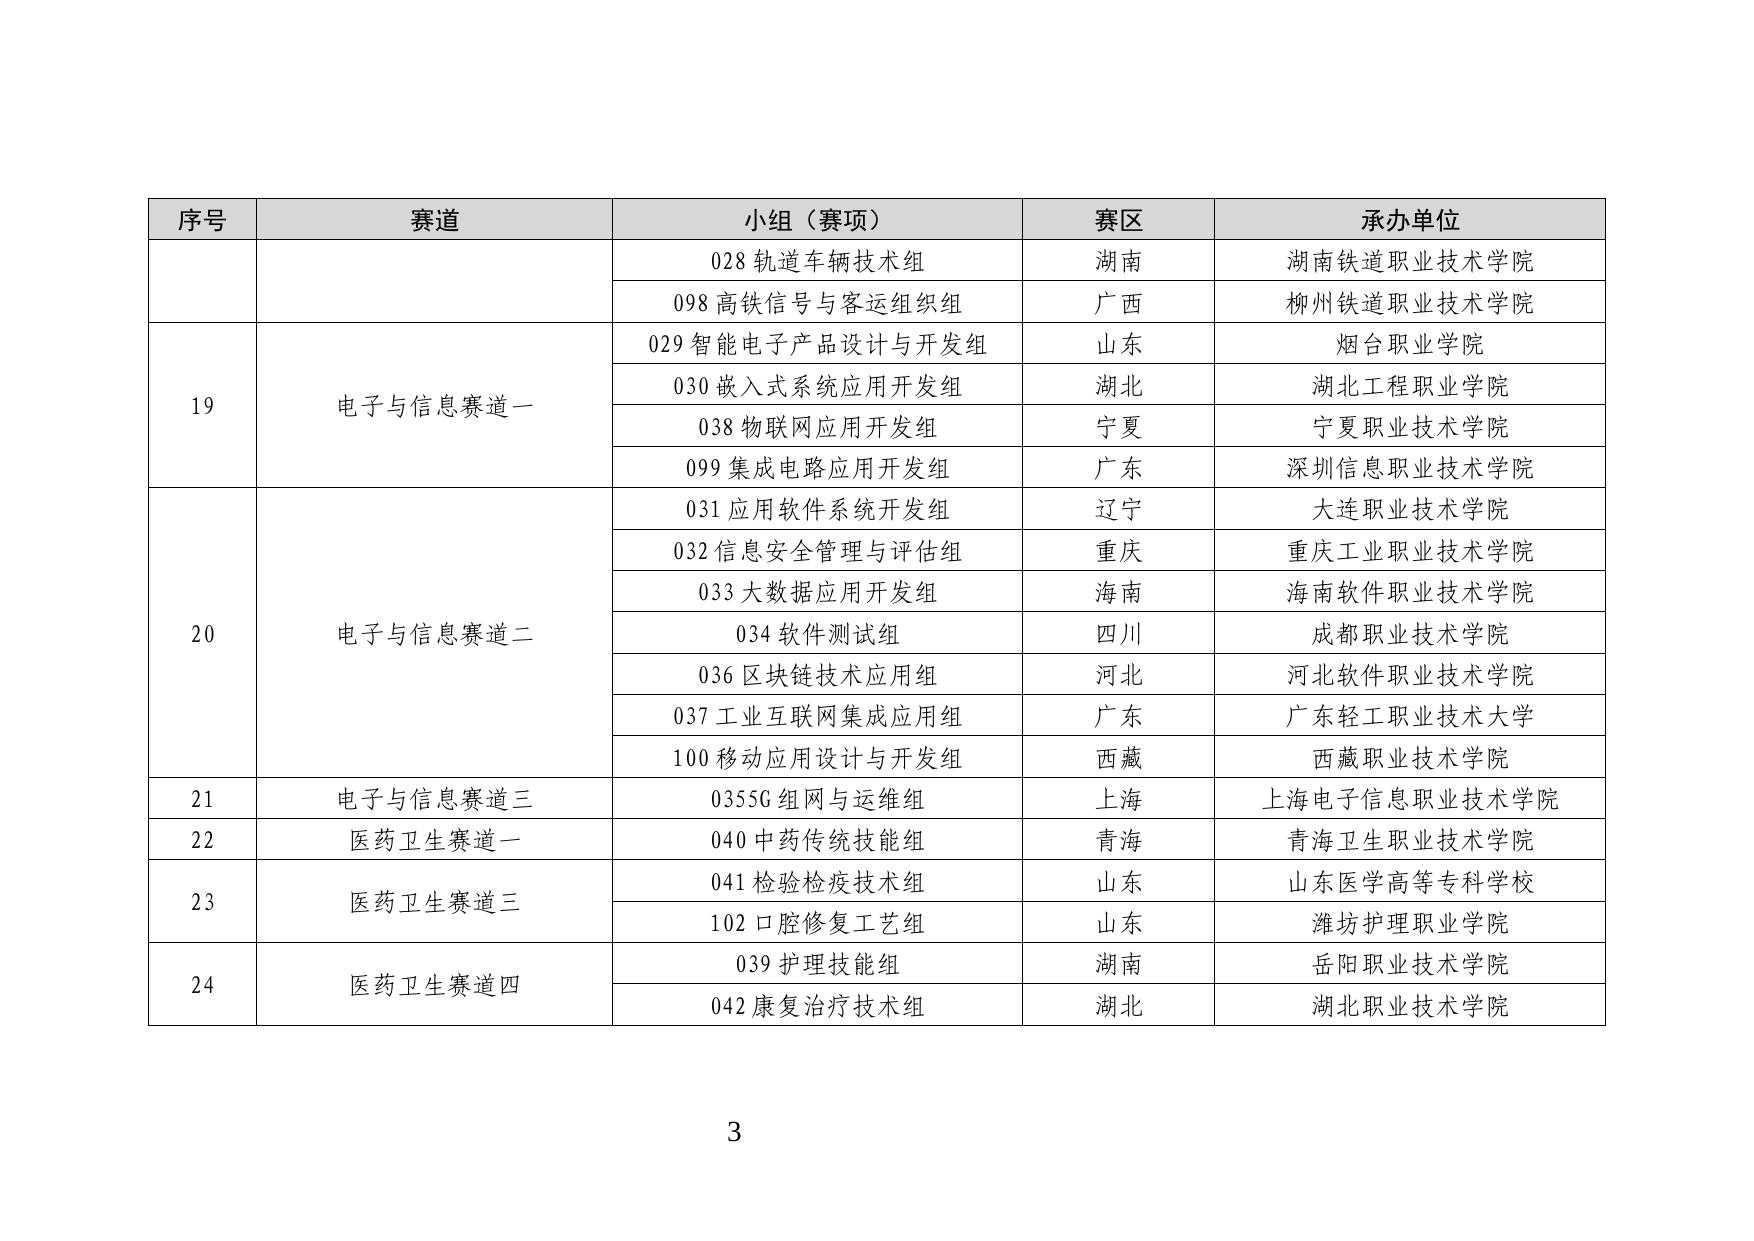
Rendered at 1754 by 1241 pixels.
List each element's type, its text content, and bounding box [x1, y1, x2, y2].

table_cell 重庆 [1023, 530, 1214, 570]
table_cell 湖北 [1023, 364, 1214, 404]
table_cell 烟台职业学院 [1215, 323, 1605, 363]
table_cell 电子与信息赛道三 [257, 778, 612, 818]
table_cell 21 [149, 778, 256, 818]
table_cell 上海 [1023, 778, 1214, 818]
table_cell 23 [149, 860, 256, 942]
table_cell 医药卫生赛道三 [257, 860, 612, 942]
table_cell 海南 [1023, 571, 1214, 611]
table_cell 22 [149, 819, 256, 859]
table_cell 宁夏 [1023, 405, 1214, 446]
table_cell 031应用软件系统开发组 [613, 488, 1022, 528]
table_cell 0355G组网与运维组 [613, 778, 1022, 818]
table_cell 033大数据应用开发组 [613, 571, 1022, 611]
table_cell 041检验检疫技术组 [613, 860, 1022, 901]
table_cell 098高铁信号与客运组织组 [613, 281, 1022, 322]
table_header 赛区 [1023, 199, 1214, 239]
table_header 承办单位 [1215, 199, 1605, 239]
table_cell 西藏职业技术学院 [1215, 736, 1605, 777]
table_cell 039护理技能组 [613, 943, 1022, 983]
table_cell 电子与信息赛道一 [257, 323, 612, 487]
table_header 赛道 [257, 199, 612, 239]
table_cell 成都职业技术学院 [1215, 612, 1605, 652]
table_cell 山东 [1023, 860, 1214, 901]
table_cell 辽宁 [1023, 488, 1214, 528]
table_cell 岳阳职业技术学院 [1215, 943, 1605, 983]
table_cell 电子与信息赛道二 [257, 488, 612, 777]
table_cell 038物联网应用开发组 [613, 405, 1022, 446]
table_cell 四川 [1023, 612, 1214, 652]
table_cell 海南软件职业技术学院 [1215, 571, 1605, 611]
table_cell 广东 [1023, 447, 1214, 487]
table_cell 040中药传统技能组 [613, 819, 1022, 859]
table_cell 湖南铁道职业技术学院 [1215, 240, 1605, 280]
table_cell 广东 [1023, 695, 1214, 735]
table_cell 湖北 [1023, 984, 1214, 1025]
table_cell 潍坊护理职业学院 [1215, 902, 1605, 942]
table_cell 湖南 [1023, 240, 1214, 280]
table_cell 宁夏职业技术学院 [1215, 405, 1605, 446]
table_cell 19 [149, 323, 256, 487]
table_cell 20 [149, 488, 256, 777]
table_cell 037工业互联网集成应用组 [613, 695, 1022, 735]
table_cell 西藏 [1023, 736, 1214, 777]
table_cell 034软件测试组 [613, 612, 1022, 652]
table_cell 广西 [1023, 281, 1214, 322]
table_cell 青海卫生职业技术学院 [1215, 819, 1605, 859]
table_cell 重庆工业职业技术学院 [1215, 530, 1605, 570]
table_cell 大连职业技术学院 [1215, 488, 1605, 528]
table_header 序号 [149, 199, 256, 239]
table_cell 032信息安全管理与评估组 [613, 530, 1022, 570]
table_cell 山东 [1023, 902, 1214, 942]
table_cell 医药卫生赛道一 [257, 819, 612, 859]
table_cell 上海电子信息职业技术学院 [1215, 778, 1605, 818]
table_cell 029智能电子产品设计与开发组 [613, 323, 1022, 363]
table_cell 河北软件职业技术学院 [1215, 654, 1605, 694]
table_cell 医药卫生赛道四 [257, 943, 612, 1025]
table_cell 036区块链技术应用组 [613, 654, 1022, 694]
table_cell 102口腔修复工艺组 [613, 902, 1022, 942]
table_cell 042康复治疗技术组 [613, 984, 1022, 1025]
table_cell 湖北职业技术学院 [1215, 984, 1605, 1025]
table_cell 湖南 [1023, 943, 1214, 983]
table_cell 100移动应用设计与开发组 [613, 736, 1022, 777]
table_cell 028轨道车辆技术组 [613, 240, 1022, 280]
table_cell 深圳信息职业技术学院 [1215, 447, 1605, 487]
table_cell 山东医学高等专科学校 [1215, 860, 1605, 901]
table_header 小组（赛项） [613, 199, 1022, 239]
table_cell 湖北工程职业学院 [1215, 364, 1605, 404]
table_cell 24 [149, 943, 256, 1025]
table_cell 青海 [1023, 819, 1214, 859]
table_cell 030嵌入式系统应用开发组 [613, 364, 1022, 404]
table_cell 099集成电路应用开发组 [613, 447, 1022, 487]
table_cell 广东轻工职业技术大学 [1215, 695, 1605, 735]
table_cell 河北 [1023, 654, 1214, 694]
table_cell 柳州铁道职业技术学院 [1215, 281, 1605, 322]
table_cell 山东 [1023, 323, 1214, 363]
